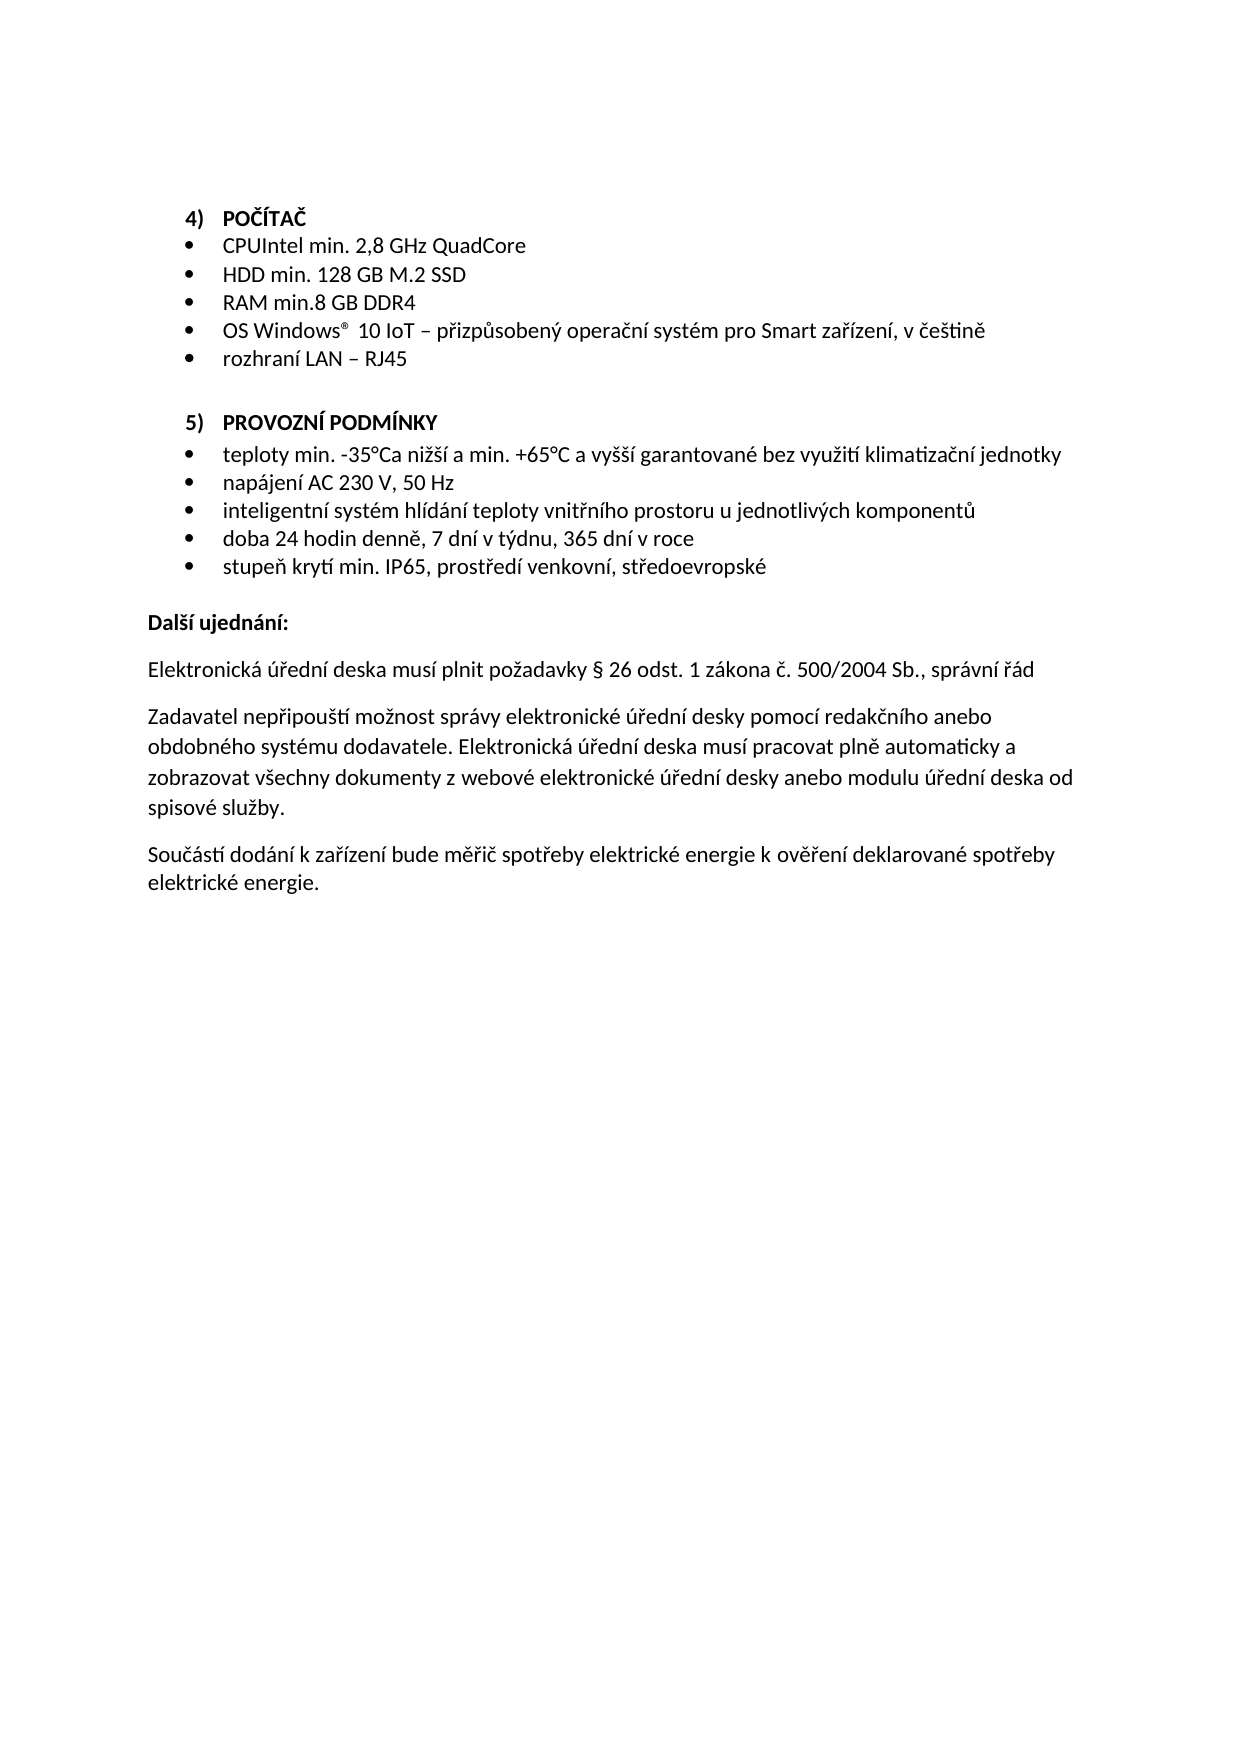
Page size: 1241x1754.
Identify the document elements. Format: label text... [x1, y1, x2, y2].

list RAM min.8 GB DDR4 [185, 288, 1093, 316]
list CPUIntel min. 2,8 GHz QuadCore [185, 232, 1093, 260]
list rozhraní LAN – RJ45 [185, 344, 1093, 372]
list doba 24 hodin denně, 7 dní v týdnu, 365 dní v roce [185, 524, 1093, 552]
list napájení AC 230 V, 50 Hz [185, 468, 1093, 496]
list inteligentní systém hlídání teploty vnitřního prostoru u jednotlivých komponentů [185, 496, 1093, 524]
text Další ujednání: [148, 608, 1093, 636]
text Zadavatel nepřipouští možnost správy elektronické úřední desky pomocí redakčního anebo obdobného systému dodavatele. Elektronická úřední deska musí pracovat plně automaticky a zobrazovat všechny dokumenty z webové elektronické úřední desky anebo modulu úřední deska od spisové služby. [148, 702, 1093, 821]
list teploty min. -35°Ca nižší a min. +65°C a vyšší garantované bez využití klimatizační jednotky [185, 440, 1093, 468]
list HDD min. 128 GB M.2 SSD [185, 260, 1093, 288]
list stupeň krytí min. IP65, prostředí venkovní, středoevropské [185, 552, 1093, 580]
text Součástí dodání k zařízení bude měřič spotřeby elektrické energie k ověření deklarované spotřeby elektrické energie. [148, 840, 1093, 896]
list PROVOZNÍ PODMÍNKY [185, 408, 1093, 436]
list POČÍTAČ [185, 204, 1093, 232]
text Elektronická úřední deska musí plnit požadavky § 26 odst. 1 zákona č. 500/2004 Sb., správní řád [148, 655, 1093, 683]
list OS Windows® 10 IoT – přizpůsobený operační systém pro Smart zařízení, v češtině [185, 316, 1093, 344]
